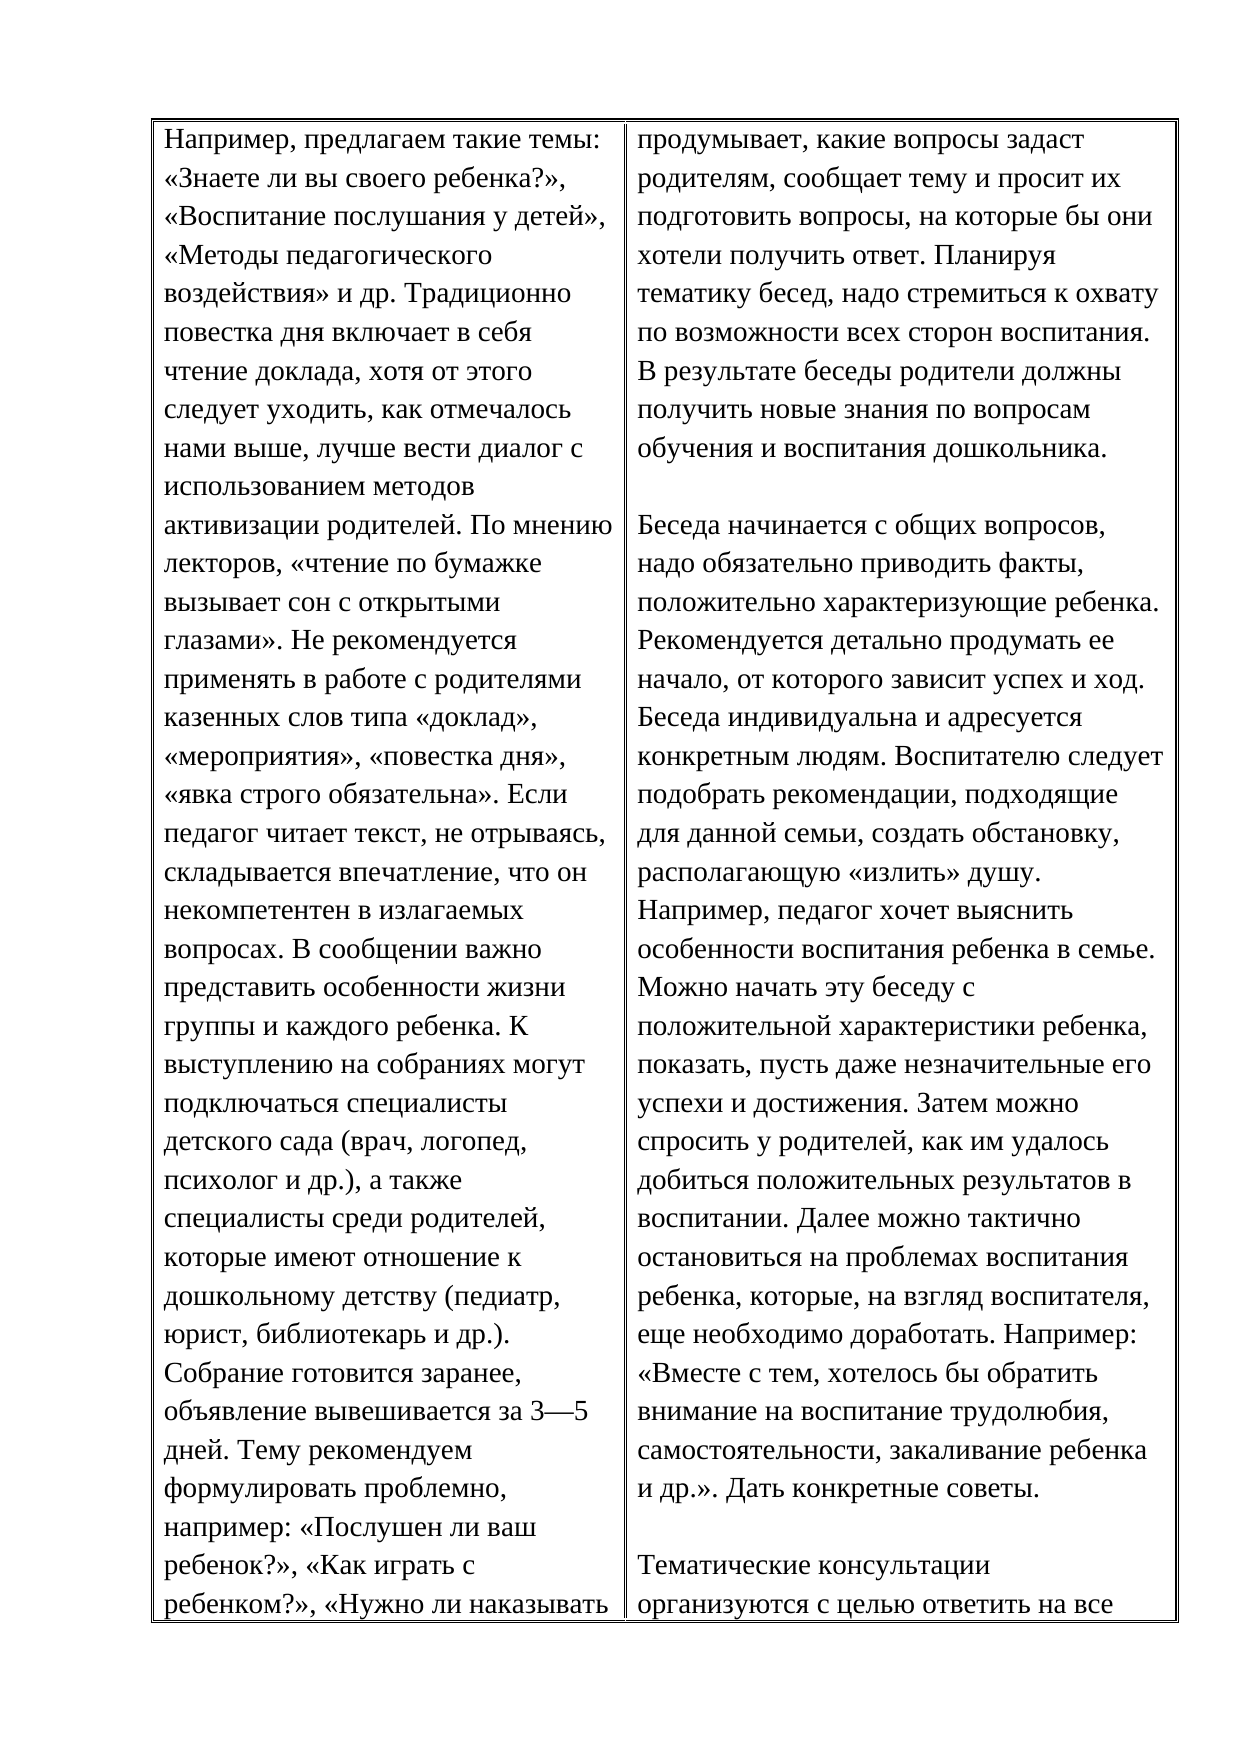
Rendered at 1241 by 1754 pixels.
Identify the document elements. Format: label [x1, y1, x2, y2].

table_cell [626, 122, 1175, 1619]
table_cell [154, 122, 626, 1619]
